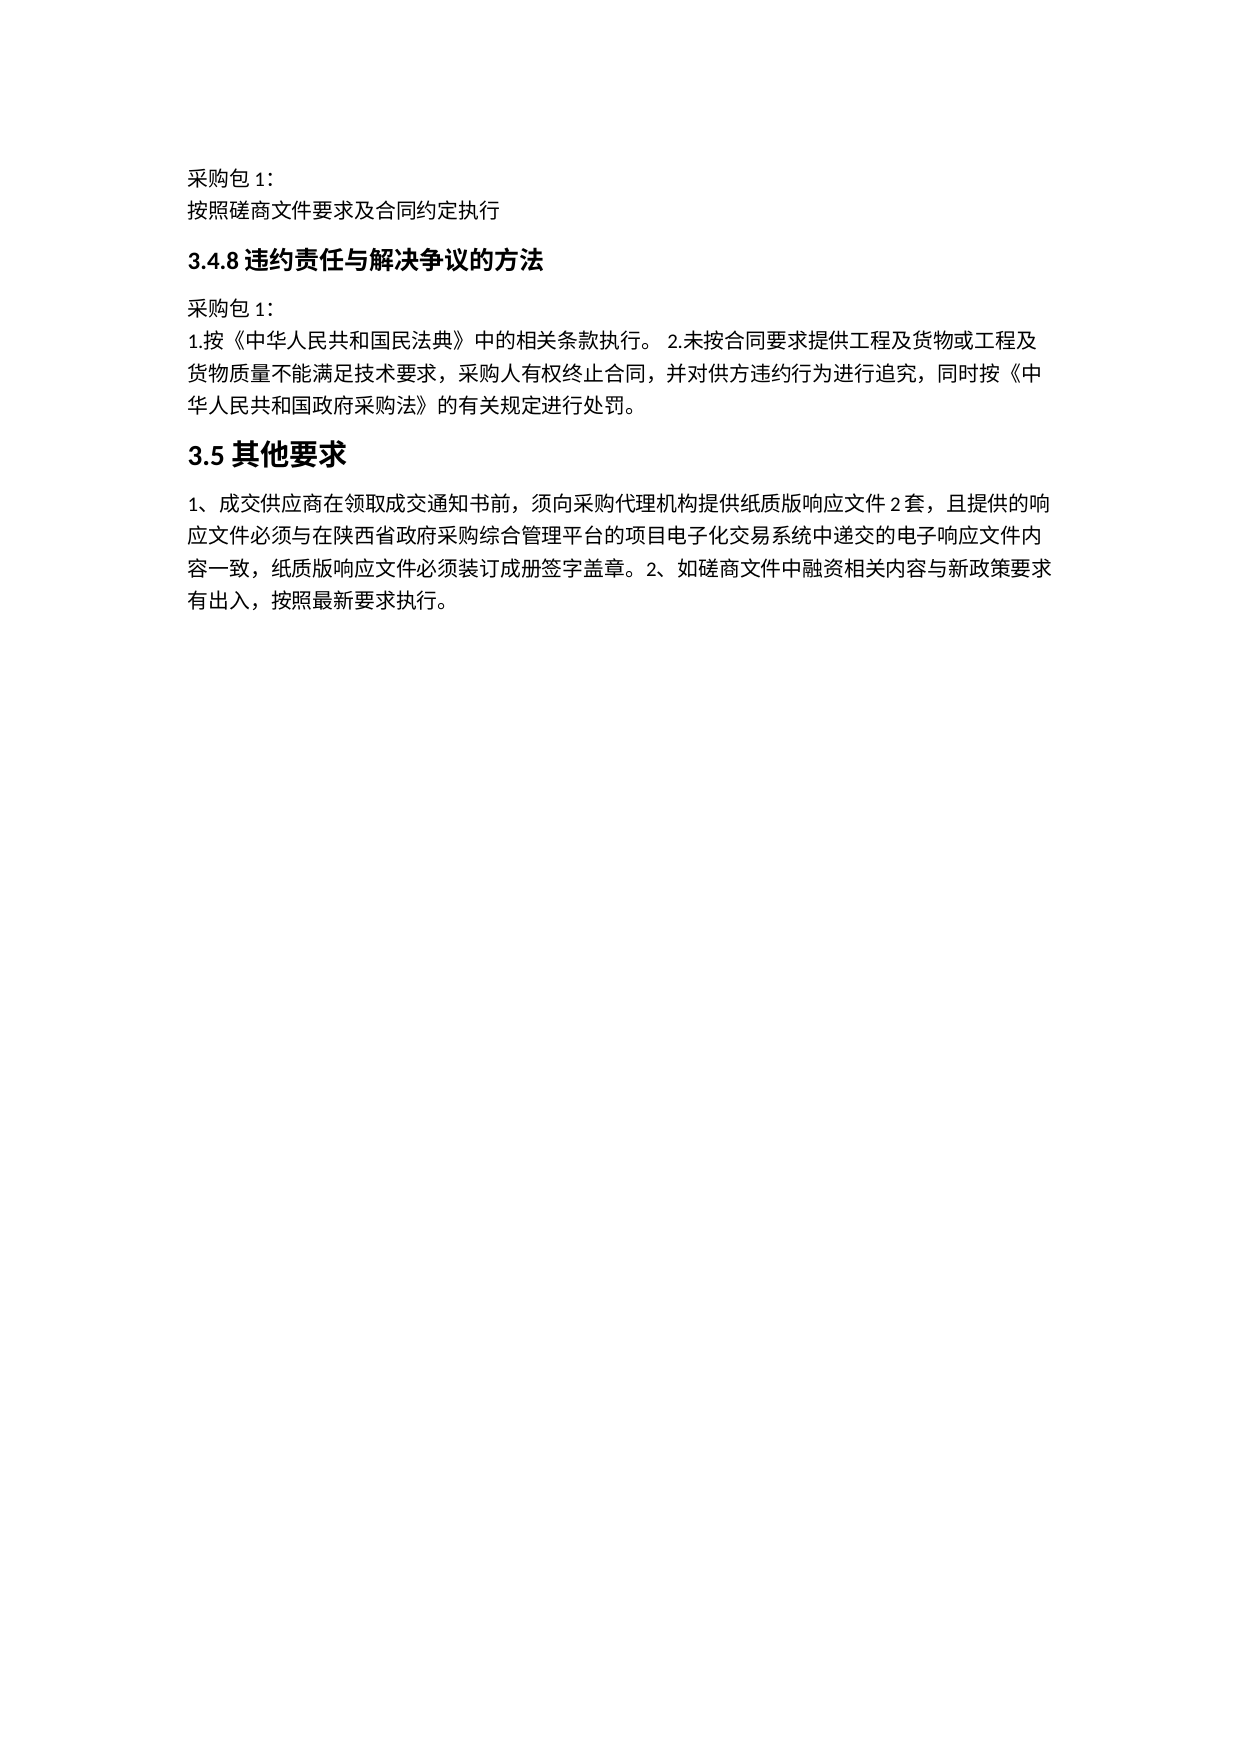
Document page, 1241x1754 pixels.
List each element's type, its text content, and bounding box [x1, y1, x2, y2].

text 按照磋商文件要求及合同约定执行 [187, 194, 1053, 227]
text 采购包1： [187, 292, 1053, 324]
text 3.4.8违约责任与解决争议的方法 [187, 227, 1053, 292]
text 1、成交供应商在领取成交通知书前，须向采购代理机构提供纸质版响应文件2套，且提供的响应文件必须与在陕西省政府采购综合管理平台的项目电子化交易系统中递交的电子响应文件内容一致，纸质版响应文件必须装订成册签字盖章。2、如磋商文件中融资相关内容与新政策要求有出入，按照最新要求执行。 [187, 487, 1053, 617]
text 采购包1： [187, 162, 1053, 194]
text 3.5其他要求 [187, 422, 1053, 487]
text 1.按《中华人民共和国民法典》中的相关条款执行。 2.未按合同要求提供工程及货物或工程及货物质量不能满足技术要求，采购人有权终止合同，并对供方违约行为进行追究，同时按《中华人民共和国政府采购法》的有关规定进行处罚。 [187, 324, 1053, 422]
